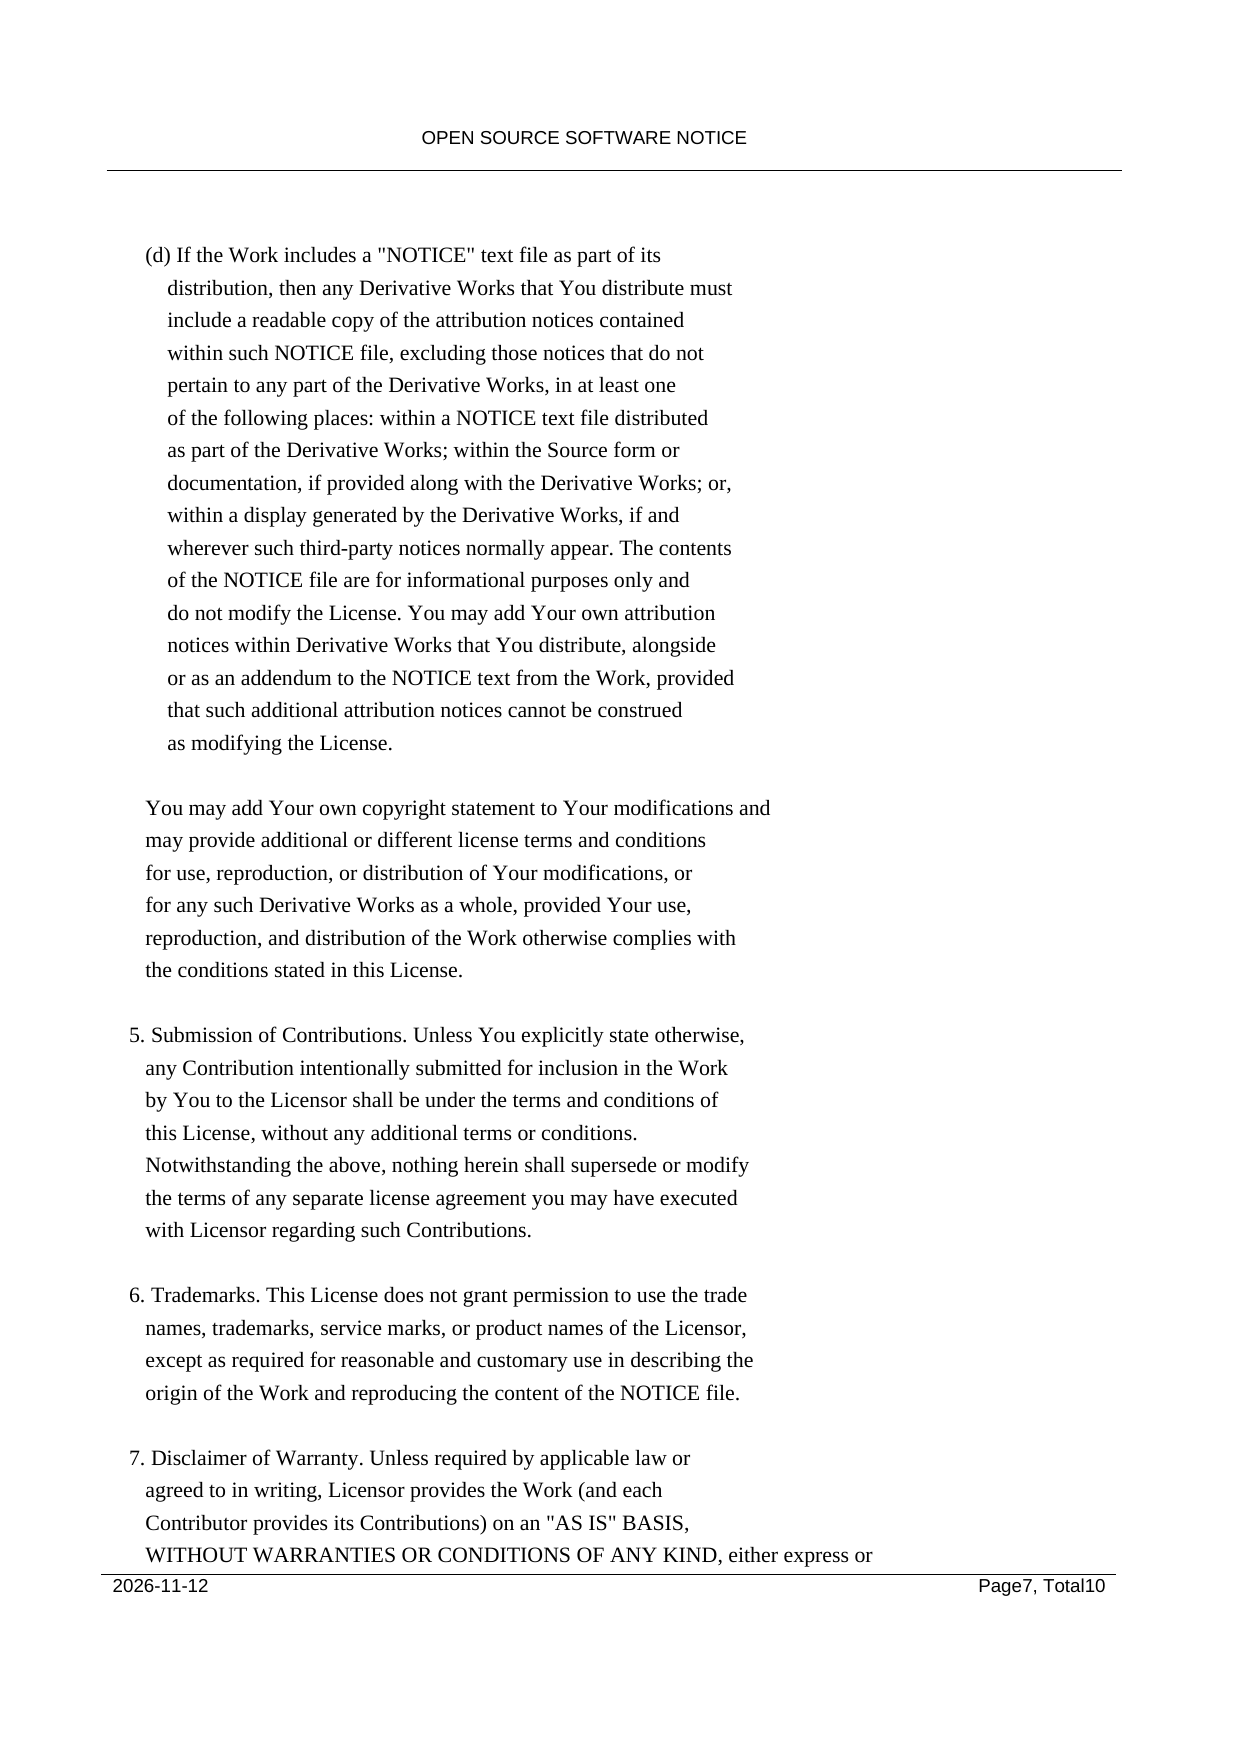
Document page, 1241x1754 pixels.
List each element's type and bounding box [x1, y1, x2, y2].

text [112, 206, 1128, 1571]
